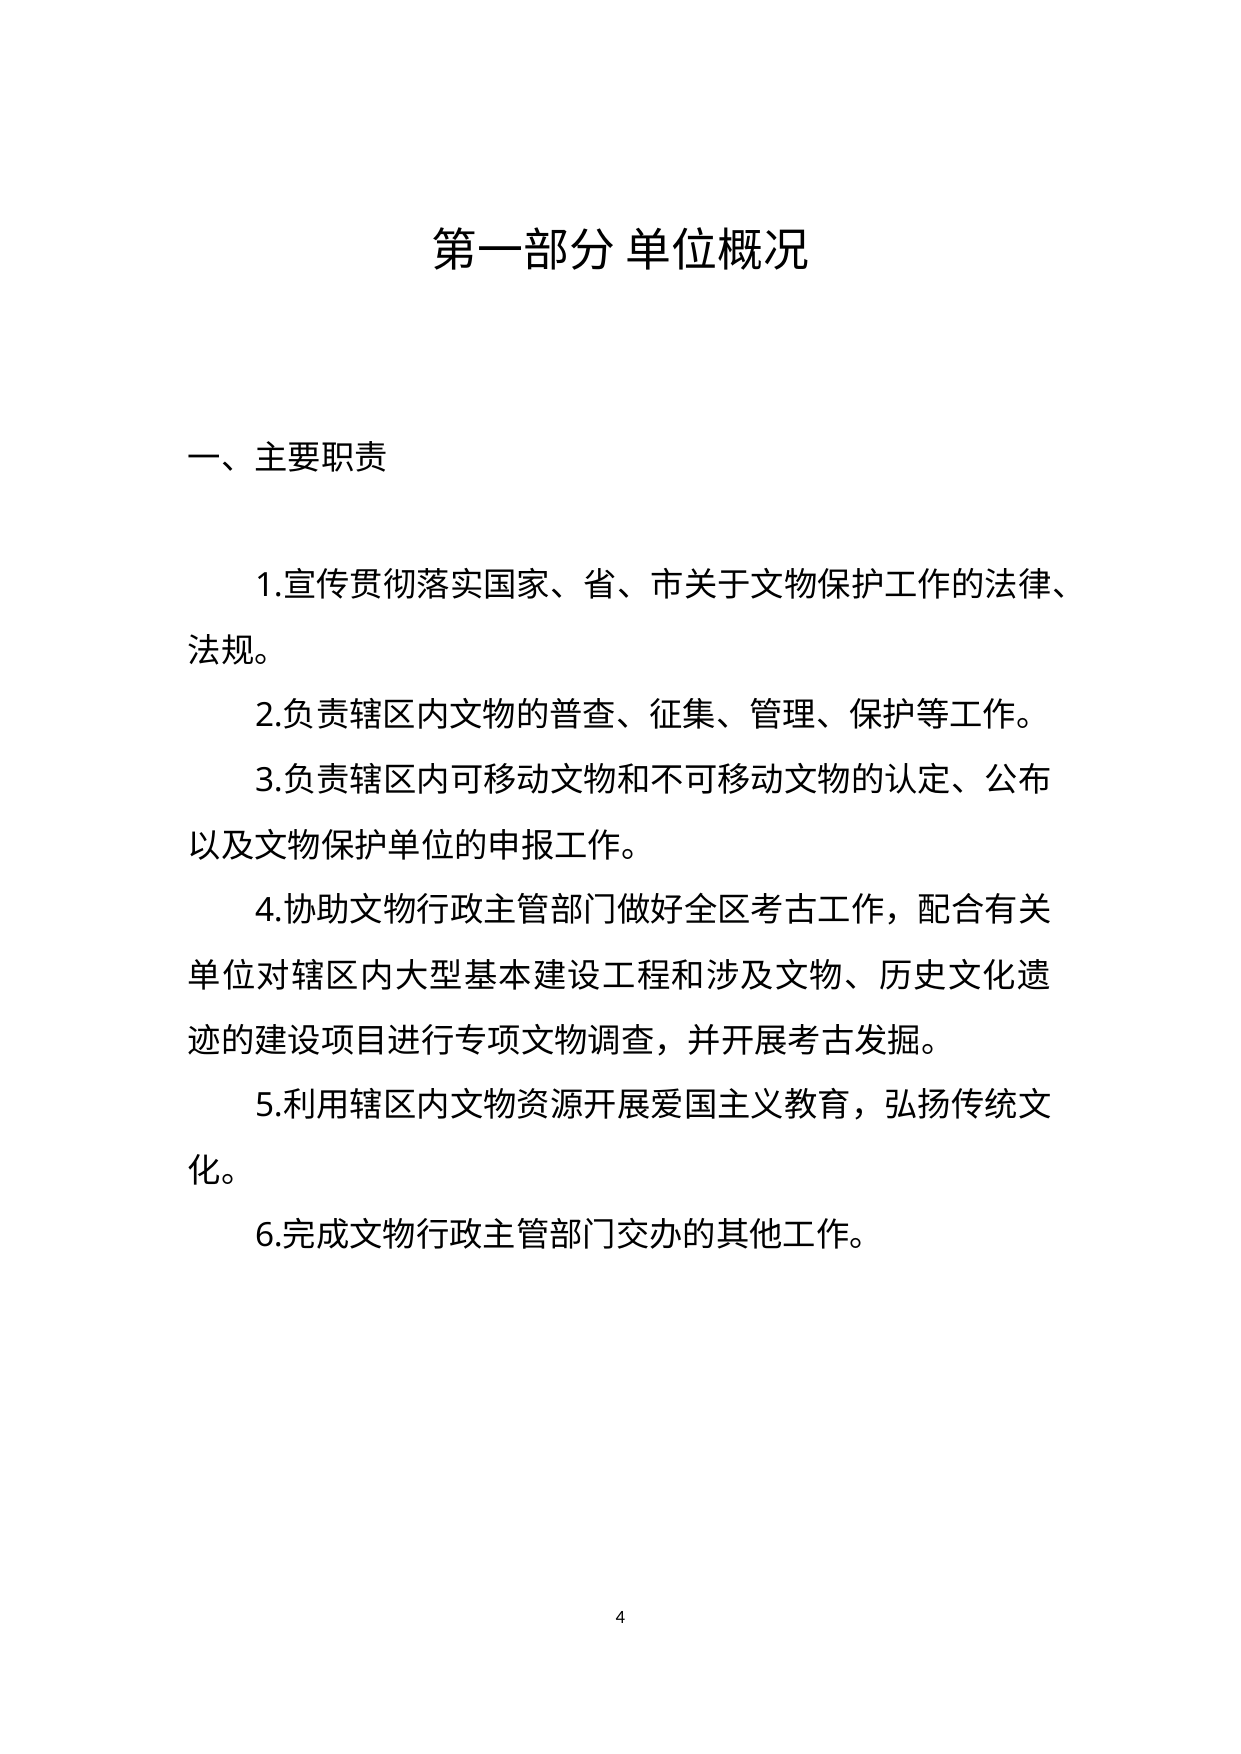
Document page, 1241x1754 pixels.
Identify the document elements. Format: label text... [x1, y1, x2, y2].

text 6.完成文物行政主管部门交办的其他工作。 [187, 1200, 1053, 1265]
text 1.宣传贯彻落实国家、省、市关于文物保护工作的法律、法规。 [187, 550, 1053, 680]
text 5.利用辖区内文物资源开展爱国主义教育，弘扬传统文化。 [187, 1070, 1053, 1200]
subtitle 第一部分 单位概况 [187, 197, 1053, 295]
text 4.协助文物行政主管部门做好全区考古工作，配合有关单位对辖区内大型基本建设工程和涉及文物、历史文化遗迹的建设项目进行专项文物调查，并开展考古发掘。 [187, 875, 1053, 1070]
text 2.负责辖区内文物的普查、征集、管理、保护等工作。 [187, 680, 1053, 745]
subtitle 主要职责 [187, 423, 1053, 488]
text 3.负责辖区内可移动文物和不可移动文物的认定、公布以及文物保护单位的申报工作。 [187, 745, 1053, 875]
